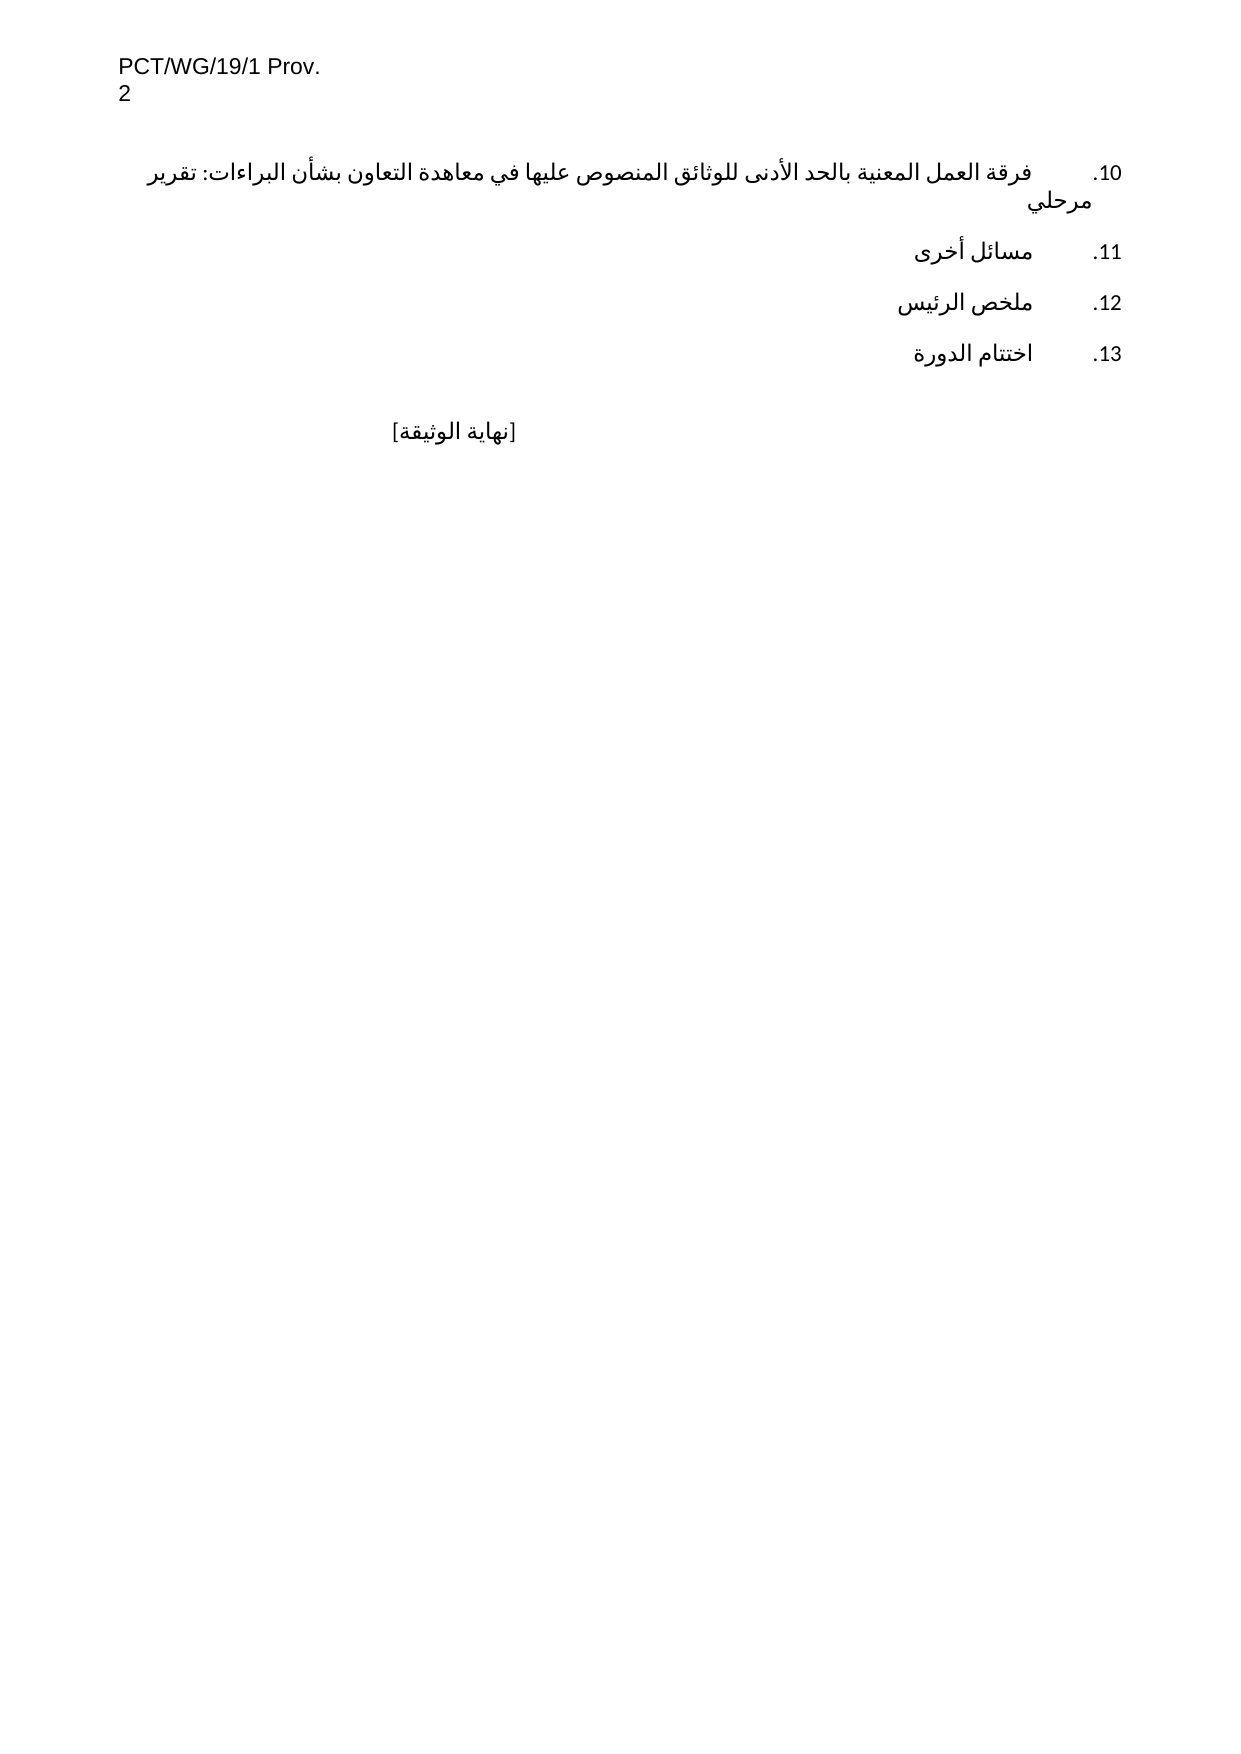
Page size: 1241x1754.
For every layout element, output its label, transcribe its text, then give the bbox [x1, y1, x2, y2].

text مسائل أخرى [118, 237, 1092, 266]
text فرقة العمل المعنية بالحد الأدنى للوثائق المنصوص عليها في معاهدة التعاون بشأن البراءات: تقرير مرحلي [118, 158, 1092, 214]
text ملخص الرئيس [118, 288, 1092, 316]
text [نهاية الوثيقة] [118, 417, 516, 445]
text اختتام الدورة [118, 339, 1092, 367]
